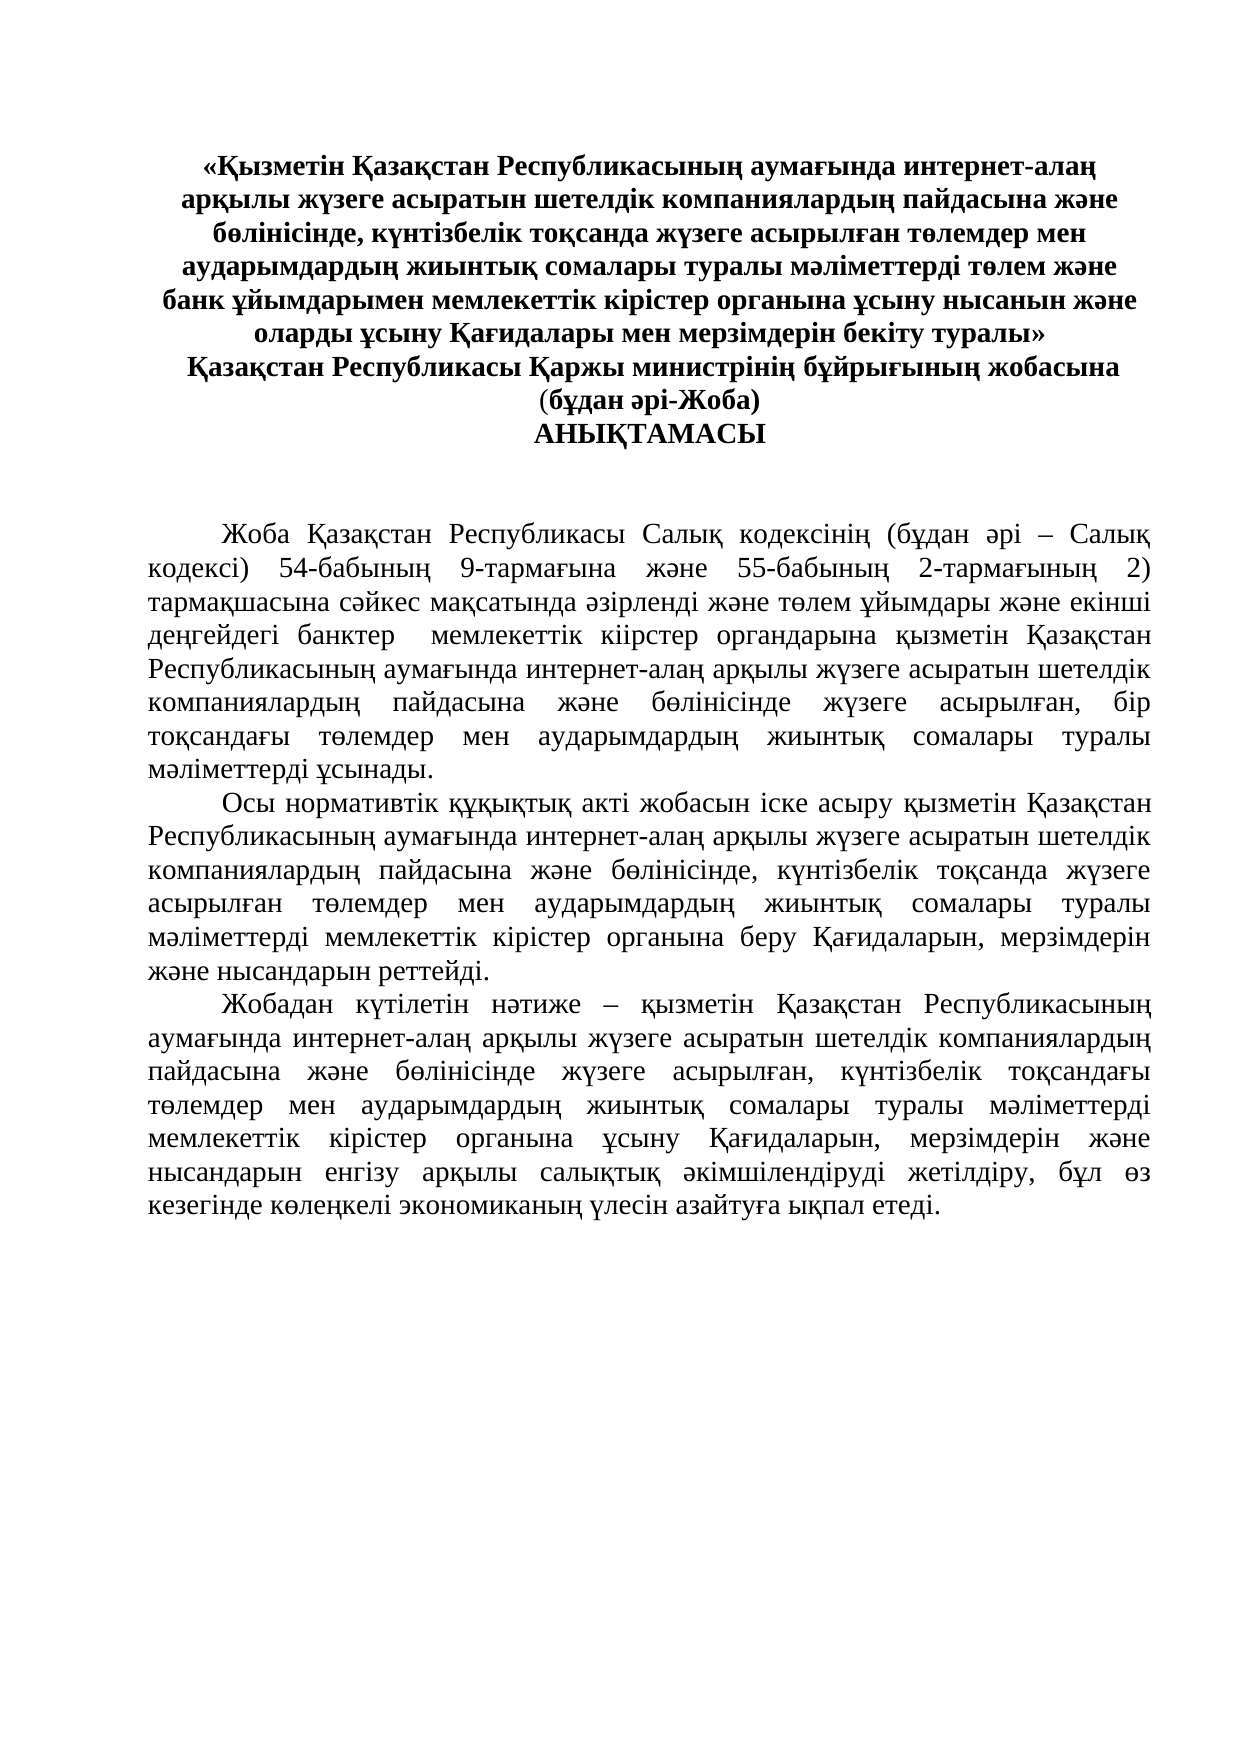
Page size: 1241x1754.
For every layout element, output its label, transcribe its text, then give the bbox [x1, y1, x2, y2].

text «Қызметін Қазақстан Республикасының аумағында интернет-алаң арқылы жүзеге асыратын шетелдік компаниялардың пайдасына және бөлінісінде, күнтізбелік тоқсанда жүзеге асырылған төлемдер мен аударымдардың жиынтық сомалары туралы мәліметтерді төлем және банк ұйымдарымен мемлекеттік кірістер органына ұсыну нысанын және оларды ұсыну Қағидалары мен мерзімдерін бекіту туралы» Қазақстан Республикасы Қаржы министрінің бұйрығының жобасына (бұдан әрі-Жоба) [148, 148, 1152, 416]
text Жоба Қазақстан Республикасы Салық кодексінің (бұдан әрі – Салық кодексі) 54-бабының 9-тармағына және 55-бабының 2-тармағының 2) тармақшасына сәйкес мақсатында әзірленді және төлем ұйымдары және екінші деңгейдегі банктер мемлекеттік кіірстер органдарына қызметін Қазақстан Республикасының аумағында интернет-алаң арқылы жүзеге асыратын шетелдік компаниялардың пайдасына және бөлінісінде жүзеге асырылған, бір тоқсандағы төлемдер мен аударымдардың жиынтық сомалары туралы мәліметтерді ұсынады. [148, 517, 1152, 785]
text Осы нормативтік құқықтық акті жобасын іске асыру қызметін Қазақстан Республикасының аумағында интернет-алаң арқылы жүзеге асыратын шетелдік компаниялардың пайдасына және бөлінісінде, күнтізбелік тоқсанда жүзеге асырылған төлемдер мен аударымдардың жиынтық сомалары туралы мәліметтерді мемлекеттік кірістер органына беру Қағидаларын, мерзімдерін және нысандарын реттейді. [148, 785, 1152, 986]
text АНЫҚТАМАСЫ [148, 416, 1152, 449]
text Жобадан күтілетін нәтиже – қызметін Қазақстан Республикасының аумағында интернет-алаң арқылы жүзеге асыратын шетелдік компаниялардың пайдасына және бөлінісінде жүзеге асырылған, күнтізбелік тоқсандағы төлемдер мен аударымдардың жиынтық сомалары туралы мәліметтерді мемлекеттік кірістер органына ұсыну Қағидаларын, мерзімдерін және нысандарын енгізу арқылы салықтық әкімшілендіруді жетілдіру, бұл өз кезегінде көлеңкелі экономиканың үлесін азайтуға ықпал етеді. [148, 986, 1152, 1221]
